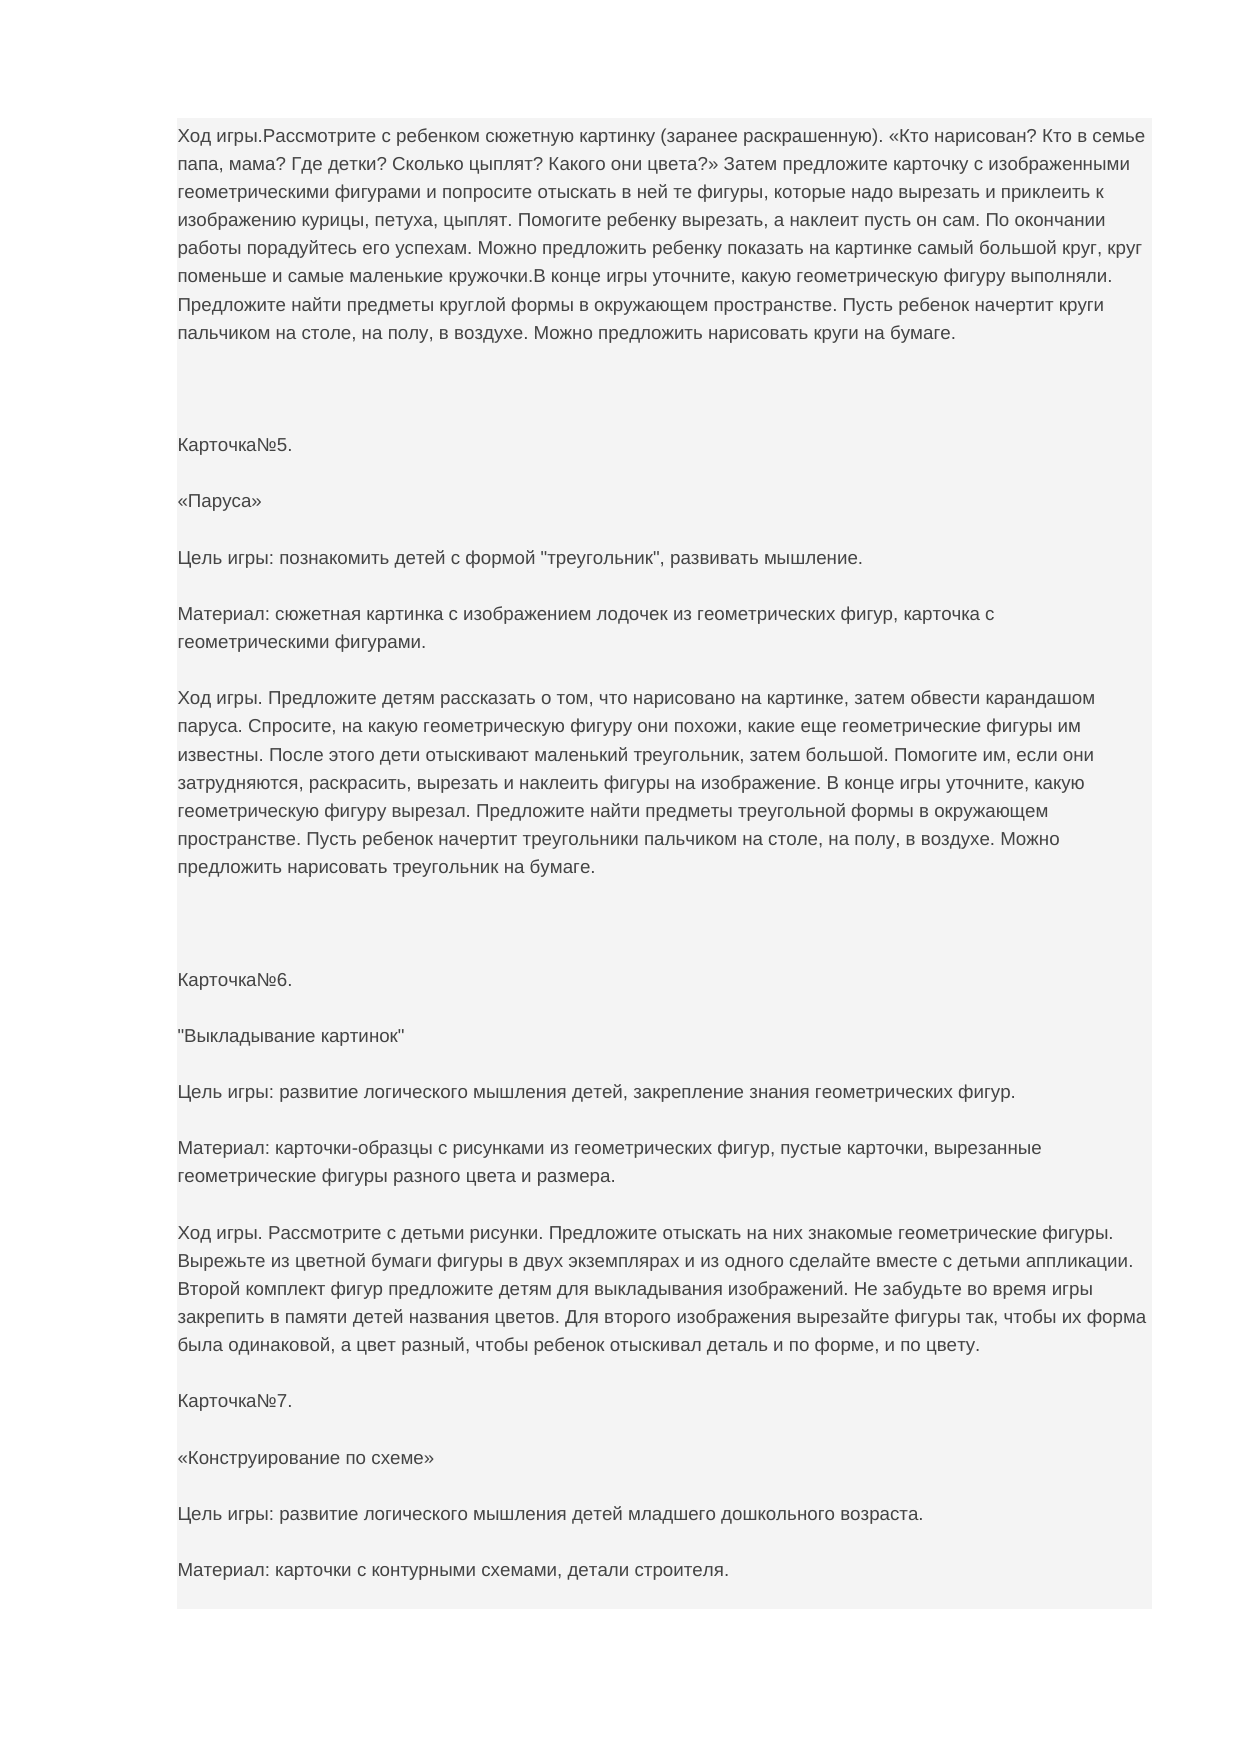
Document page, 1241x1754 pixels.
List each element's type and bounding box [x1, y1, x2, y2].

text [177, 118, 1152, 1609]
